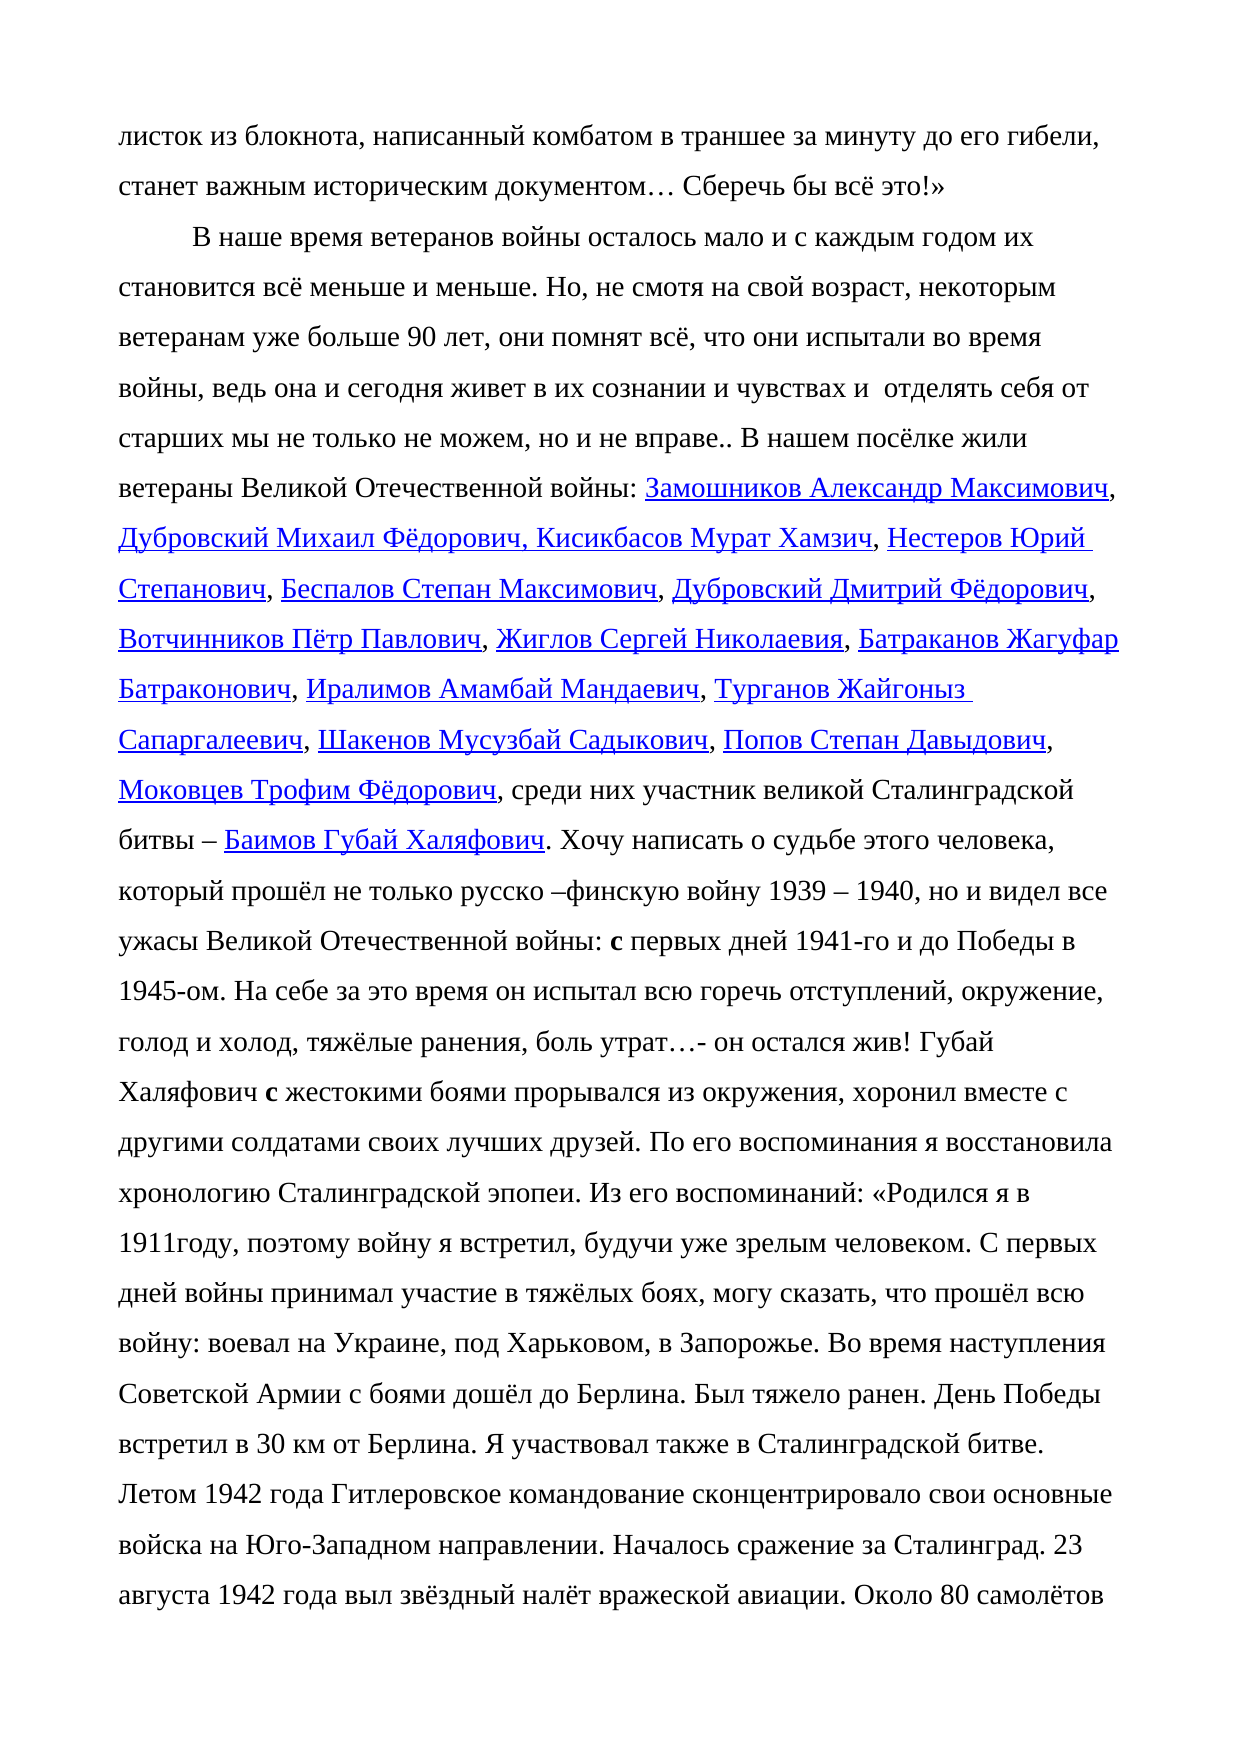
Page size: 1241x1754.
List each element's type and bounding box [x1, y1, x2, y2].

text [118, 219, 1122, 1611]
text [118, 118, 1122, 202]
